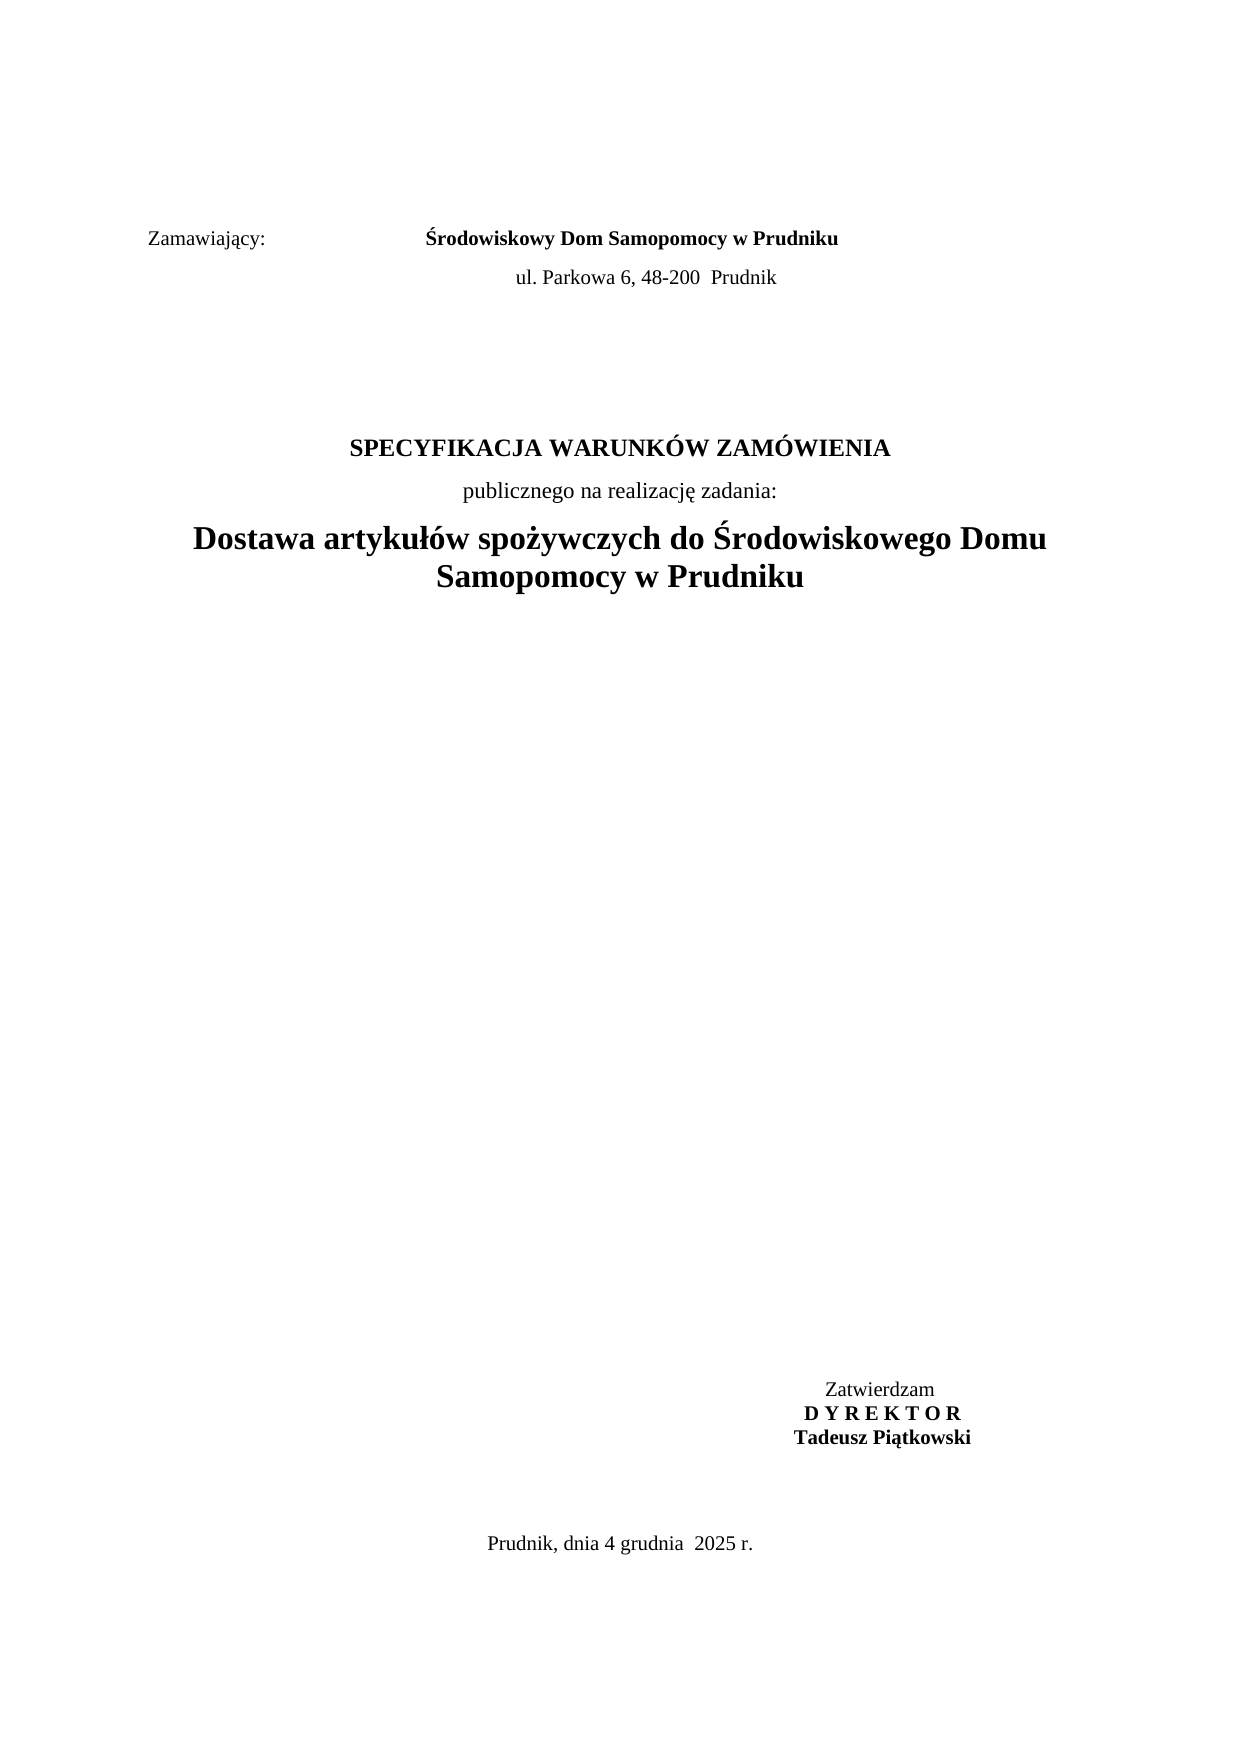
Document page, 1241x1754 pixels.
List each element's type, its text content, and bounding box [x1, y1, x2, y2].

text Dostawa artykułów spożywczych do Środowiskowego Domu Samopomocy w Prudniku [148, 518, 1093, 595]
text ul. Parkowa 6, 48-200 Prudnik [148, 265, 1093, 289]
text Prudnik, dnia 4 grudnia 2025 r. [148, 1530, 1093, 1554]
text D Y R E K T O R [148, 1401, 1093, 1425]
text Tadeusz Piątkowski [148, 1425, 1093, 1449]
text Zamawiający: Środowiskowy Dom Samopomocy w Prudniku [148, 226, 1093, 250]
text SPECYFIKACJA WARUNKÓW ZAMÓWIENIA [148, 433, 1093, 462]
text Zatwierdzam [148, 1377, 1093, 1401]
text publicznego na realizację zadania: [148, 477, 1093, 503]
